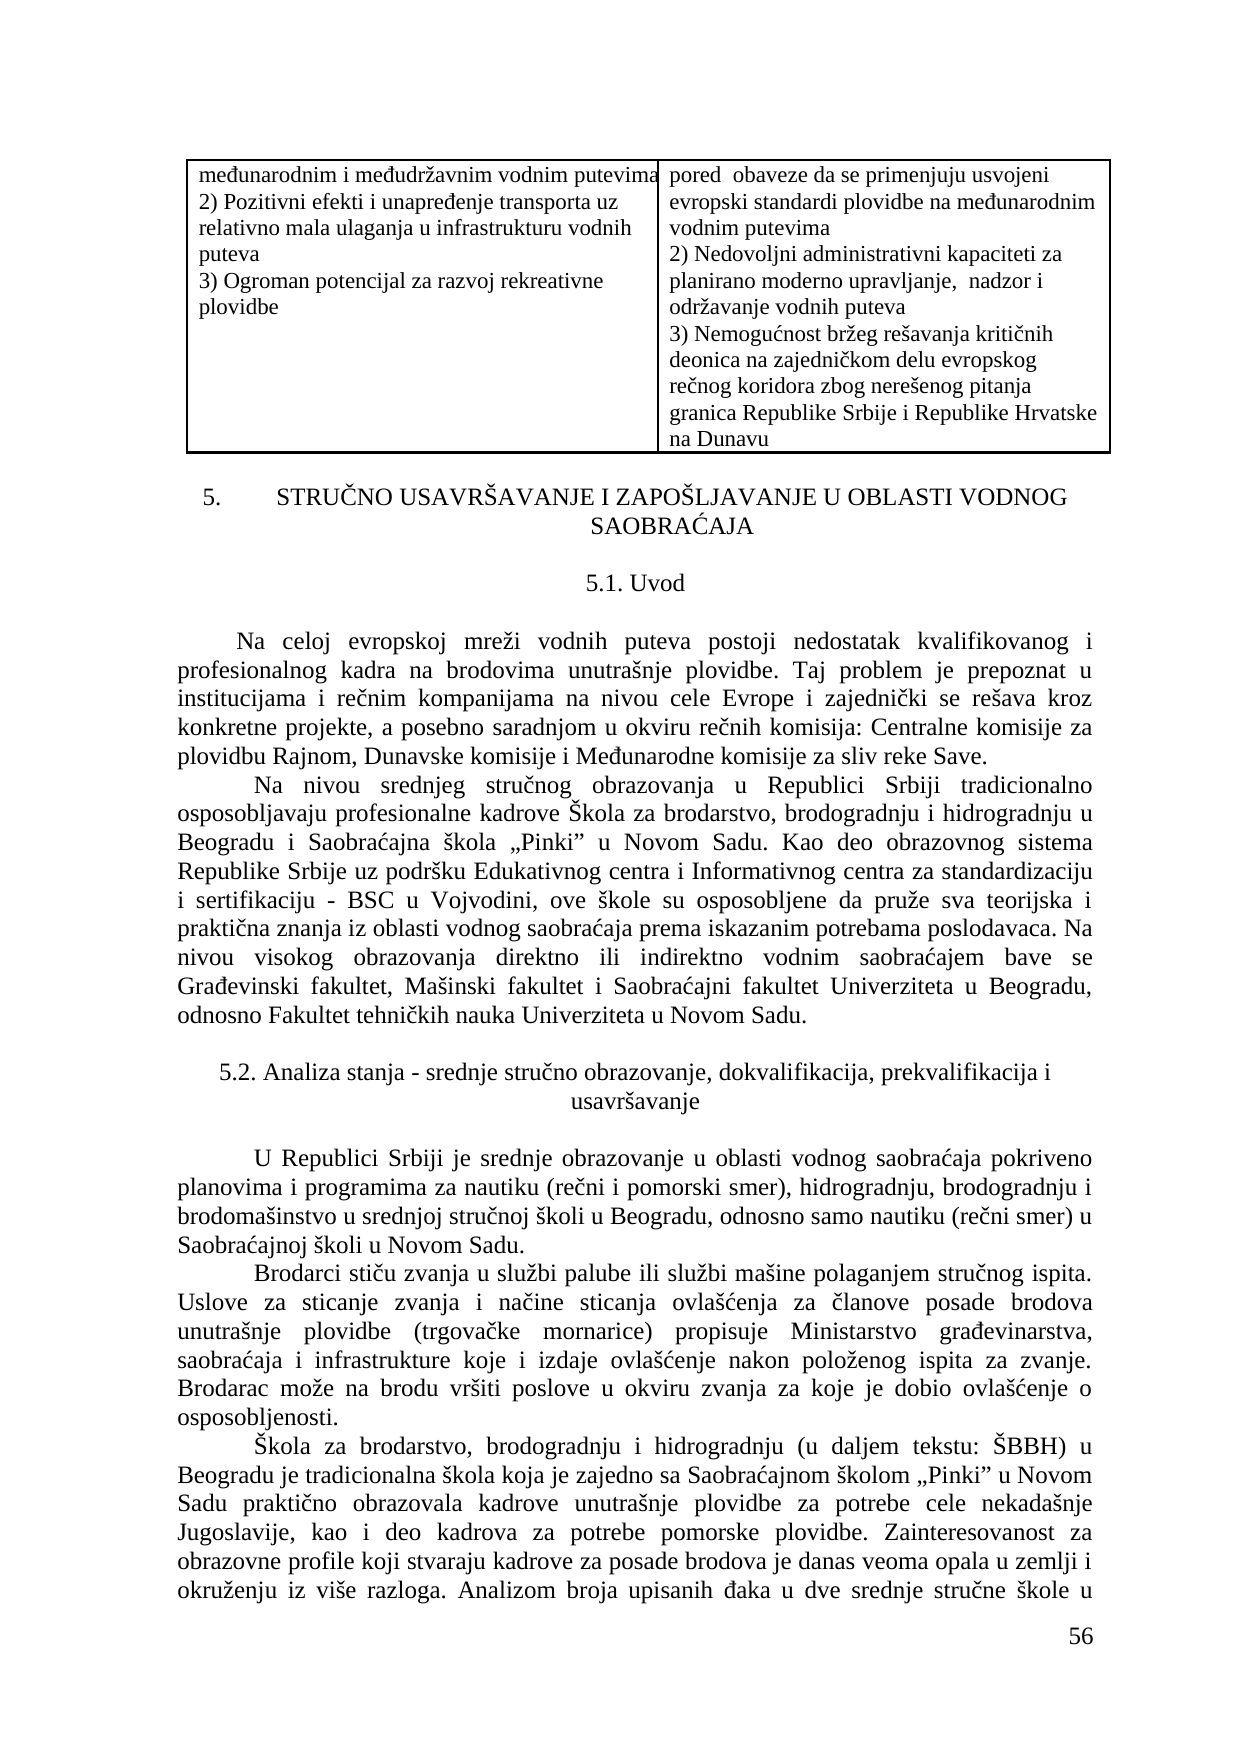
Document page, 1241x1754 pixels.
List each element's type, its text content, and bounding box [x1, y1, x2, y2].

subtitle 5.1. Uvod [177, 568, 1093, 597]
text U Republici Srbiji je srednje obrazovanje u oblasti vodnog saobraćaja pokriveno planovima i programima za nautiku (rečni i pomorski smer), hidrogradnju, brodogradnju i brodomašinstvo u srednjoj stručnoj školi u Beogradu, odnosno samo nautiku (rečni smer) u Saobraćajnoj školi u Novom Sadu. [177, 1143, 1093, 1258]
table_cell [188, 161, 657, 451]
subtitle 5. STRUČNO USAVRŠAVANJE I ZAPOŠLJAVANJE U OBLASTI VODNOG SAOBRAĆAJA [177, 482, 1093, 540]
text Na celoj evropskoj mreži vodnih puteva postoji nedostatak kvalifikovanog i profesionalnog kadra na brodovima unutrašnje plovidbe. Taj problem je prepoznat u institucijama i rečnim kompanijama na nivou cele Evrope i zajednički se rešava kroz konkretne projekte, a posebno saradnjom u okviru rečnih komisija: Centralne komisije za plovidbu Rajnom, Dunavske komisije i Međunarodne komisije za sliv reke Save. [177, 626, 1093, 770]
text Na nivou srednjeg stručnog obrazovanja u Republici Srbiji tradicionalno osposobljavaju profesionalne kadrove Škola za brodarstvo, brodogradnju i hidrogradnju u Beogradu i Saobraćajna škola „Pinki” u Novom Sadu. Kao deo obrazovnog sistema Republike Srbije uz podršku Edukativnog centra i Informativnog centra za standardizaciju i sertifikaciju - BSC u Vojvodini, ove škole su osposobljene da pruže sva teorijska i praktična znanja iz oblasti vodnog saobraćaja prema iskazanim potrebama poslodavaca. Na nivou visokog obrazovanja direktno ili indirektno vodnim saobraćajem bave se Građevinski fakultet, Mašinski fakultet i Saobraćajni fakultet Univerziteta u Beogradu, odnosno Fakultet tehničkih nauka Univerziteta u Novom Sadu. [177, 770, 1093, 1028]
text Brodarci stiču zvanja u službi palube ili službi mašine polaganjem stručnog ispita. Uslove za sticanje zvanja i načine sticanja ovlašćenja za članove posade brodova unutrašnje plovidbe (trgovačke mornarice) propisuje Ministarstvo građevinarstva, saobraćaja i infrastrukture koje i izdaje ovlašćenje nakon položenog ispita za zvanje. Brodarac može na brodu vršiti poslove u okviru zvanja za koje je dobio ovlašćenje o osposobljenosti. [177, 1258, 1093, 1431]
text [177, 1431, 1093, 1603]
subtitle 5.2. Analiza stanja - srednje stručno obrazovanje, dokvalifikacija, prekvalifikacija i usavršavanje [177, 1057, 1093, 1115]
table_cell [659, 161, 1109, 451]
